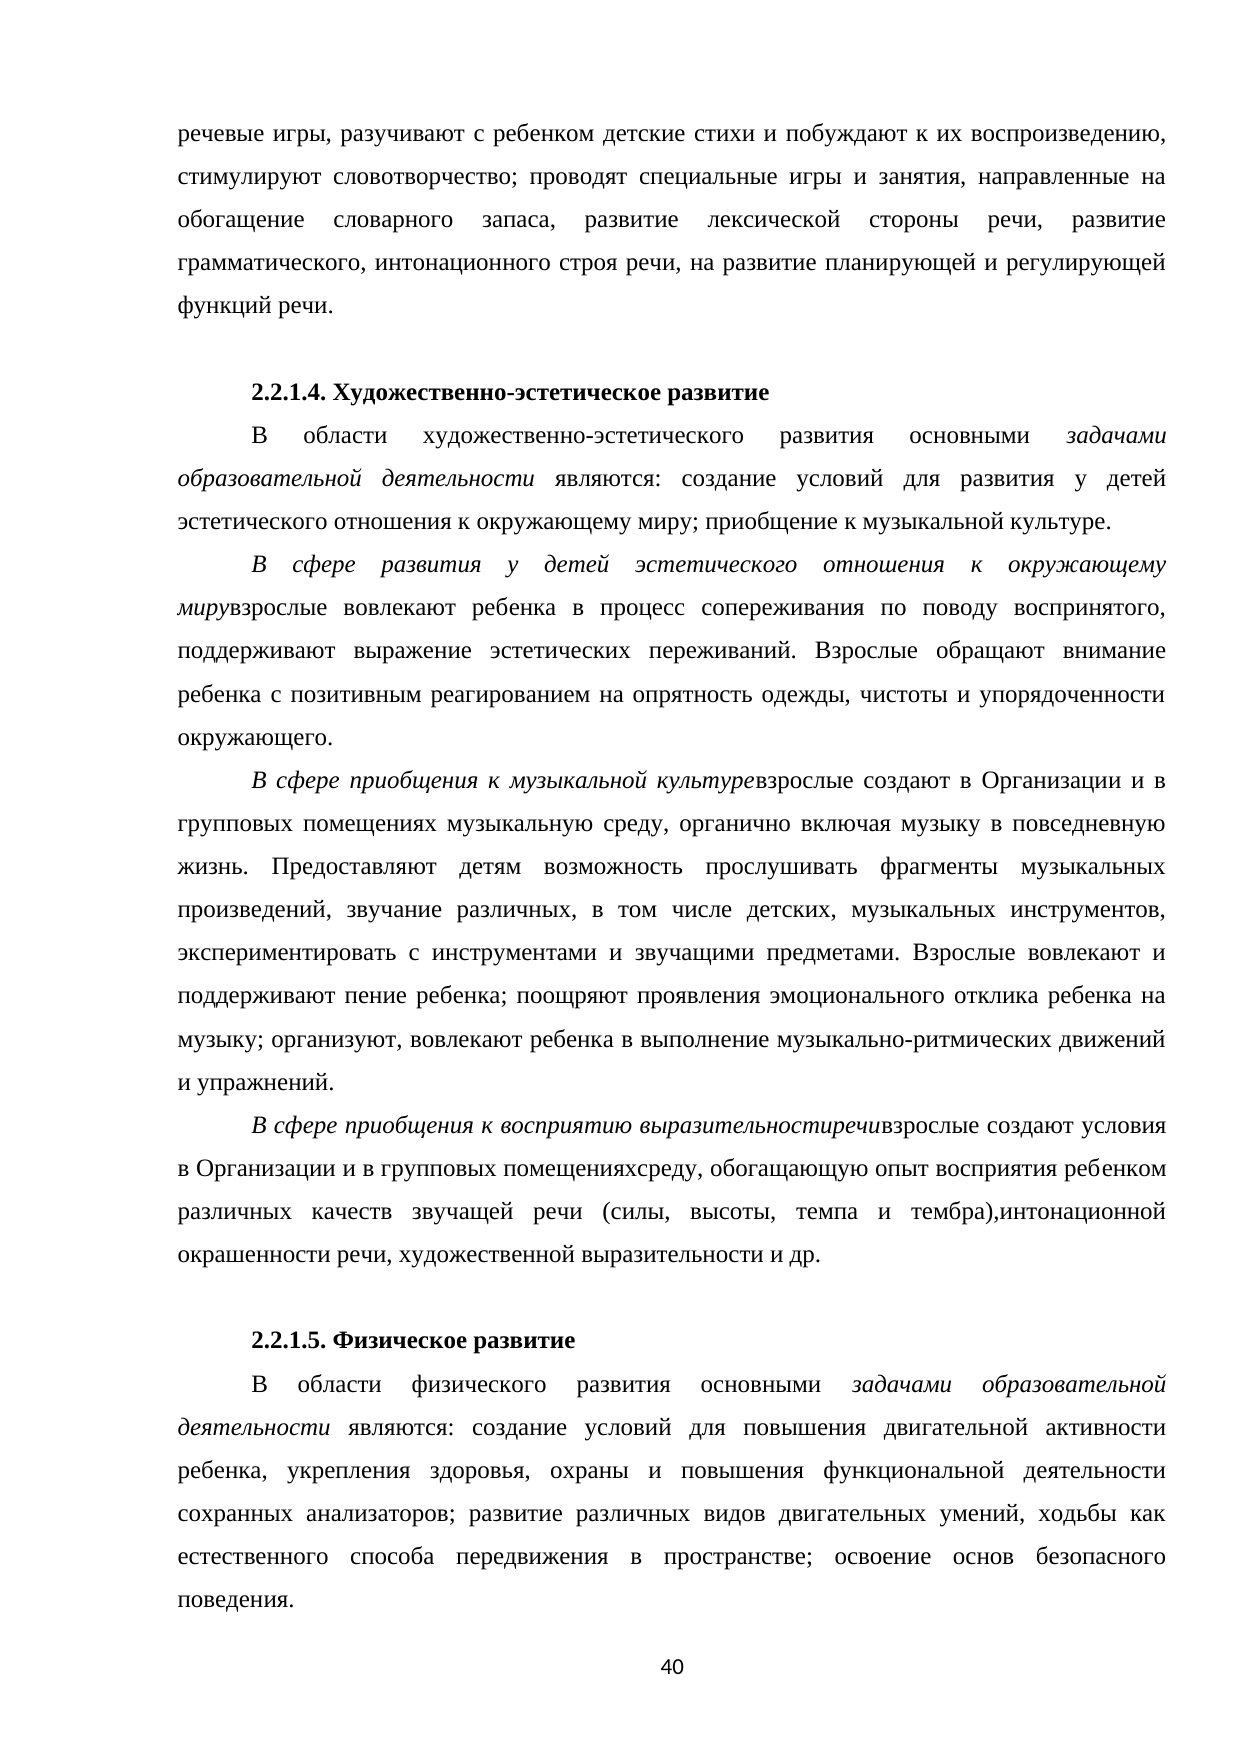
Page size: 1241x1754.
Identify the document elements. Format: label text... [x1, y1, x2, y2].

text 2.2.1.4. Художественно-эстетическое развитие [177, 377, 1167, 406]
text В сфере приобщения к восприятию выразительностиречивзрослые создают условия в Организации и в групповых помещенияхсреду, обогащающую опыт восприятия ребенком различных качеств звучащей речи (силы, высоты, темпа и тембра),интонационной окрашенности речи, художественной выразительности и др. [177, 1110, 1167, 1268]
text В сфере приобщения к музыкальной культуревзрослые создают в Организации и в групповых помещениях музыкальную среду, органично включая музыку в повседневную жизнь. Предоставляют детям возможность прослушивать фрагменты музыкальных произведений, звучание различных, в том числе детских, музыкальных инструментов, экспериментировать с инструментами и звучащими предметами. Взрослые вовлекают и поддерживают пение ребенка; поощряют проявления эмоционального отклика ребенка на музыку; организуют, вовлекают ребенка в выполнение музыкально-ритмических движений и упражнений. [177, 765, 1167, 1096]
text В области физического развития основными задачами образовательной деятельности являются: создание условий для повышения двигательной активности ребенка, укрепления здоровья, охраны и повышения функциональной деятельности сохранных анализаторов; развитие различных видов двигательных умений, ходьбы как естественного способа передвижения в пространстве; освоение основ безопасного поведения. [177, 1369, 1167, 1613]
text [177, 118, 1167, 319]
text 2.2.1.5. Физическое развитие [177, 1326, 1167, 1354]
text В области художественно-эстетического развития основными задачами образовательной деятельности являются: создание условий для развития у детей эстетического отношения к окружающему миру; приобщение к музыкальной культуре. [177, 420, 1167, 535]
text В сфере развития у детей эстетического отношения к окружающему мирувзрослые вовлекают ребенка в процесс сопереживания по поводу воспринятого, поддерживают выражение эстетических переживаний. Взрослые обращают внимание ребенка c позитивным реагированием на опрятность одежды, чистоты и упорядоченности окружающего. [177, 549, 1167, 751]
